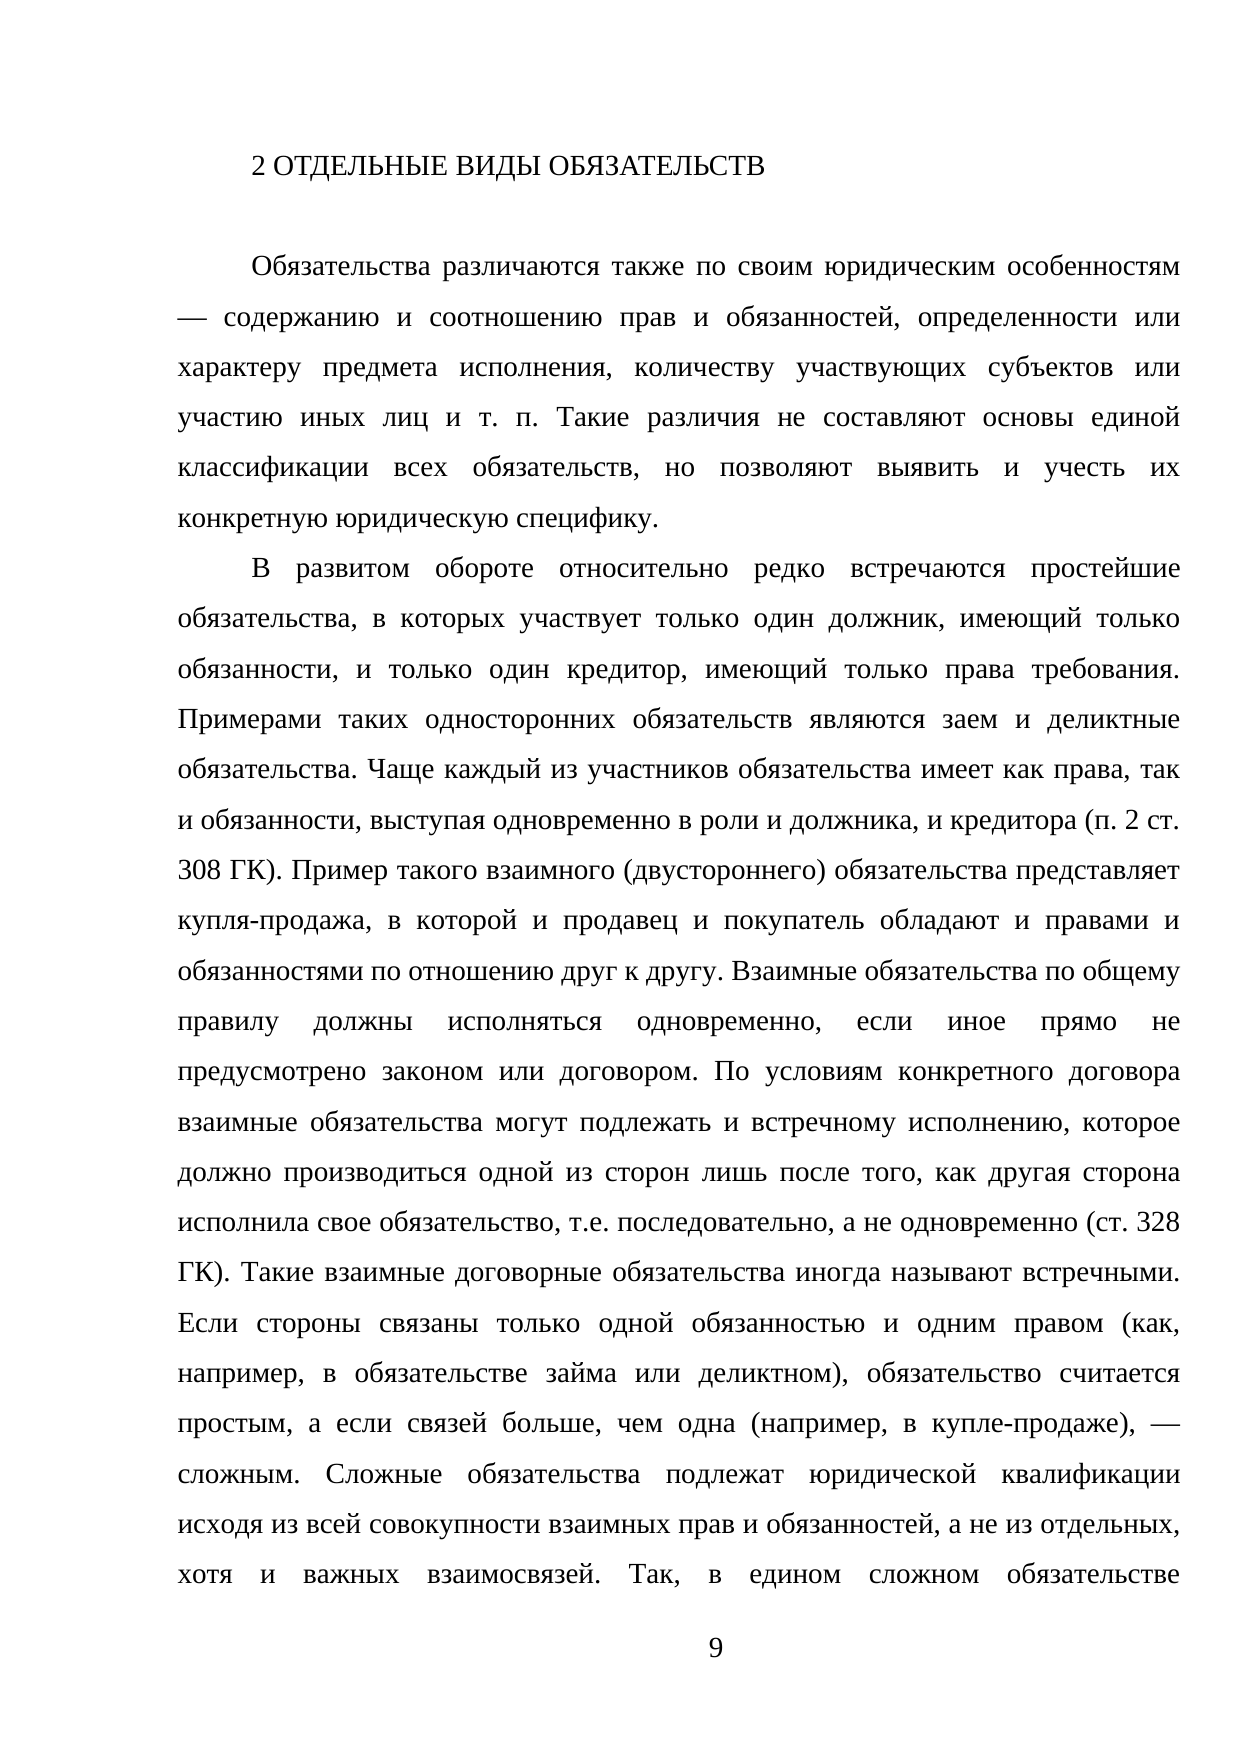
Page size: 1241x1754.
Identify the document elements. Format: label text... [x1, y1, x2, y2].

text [177, 550, 1181, 1590]
subtitle 2 Отдельные виды обязательств [177, 148, 1181, 181]
text Обязательства различаются также по своим юридическим особенностям — содержанию и соотношению прав и обязанностей, определенности или характеру предмета исполнения, количеству участвующих субъектов или участию иных лиц и т. п. Такие различия не составляют основы единой классификации всех обязательств, но позволяют выявить и учесть их конкретную юридическую специфику. [177, 248, 1181, 533]
